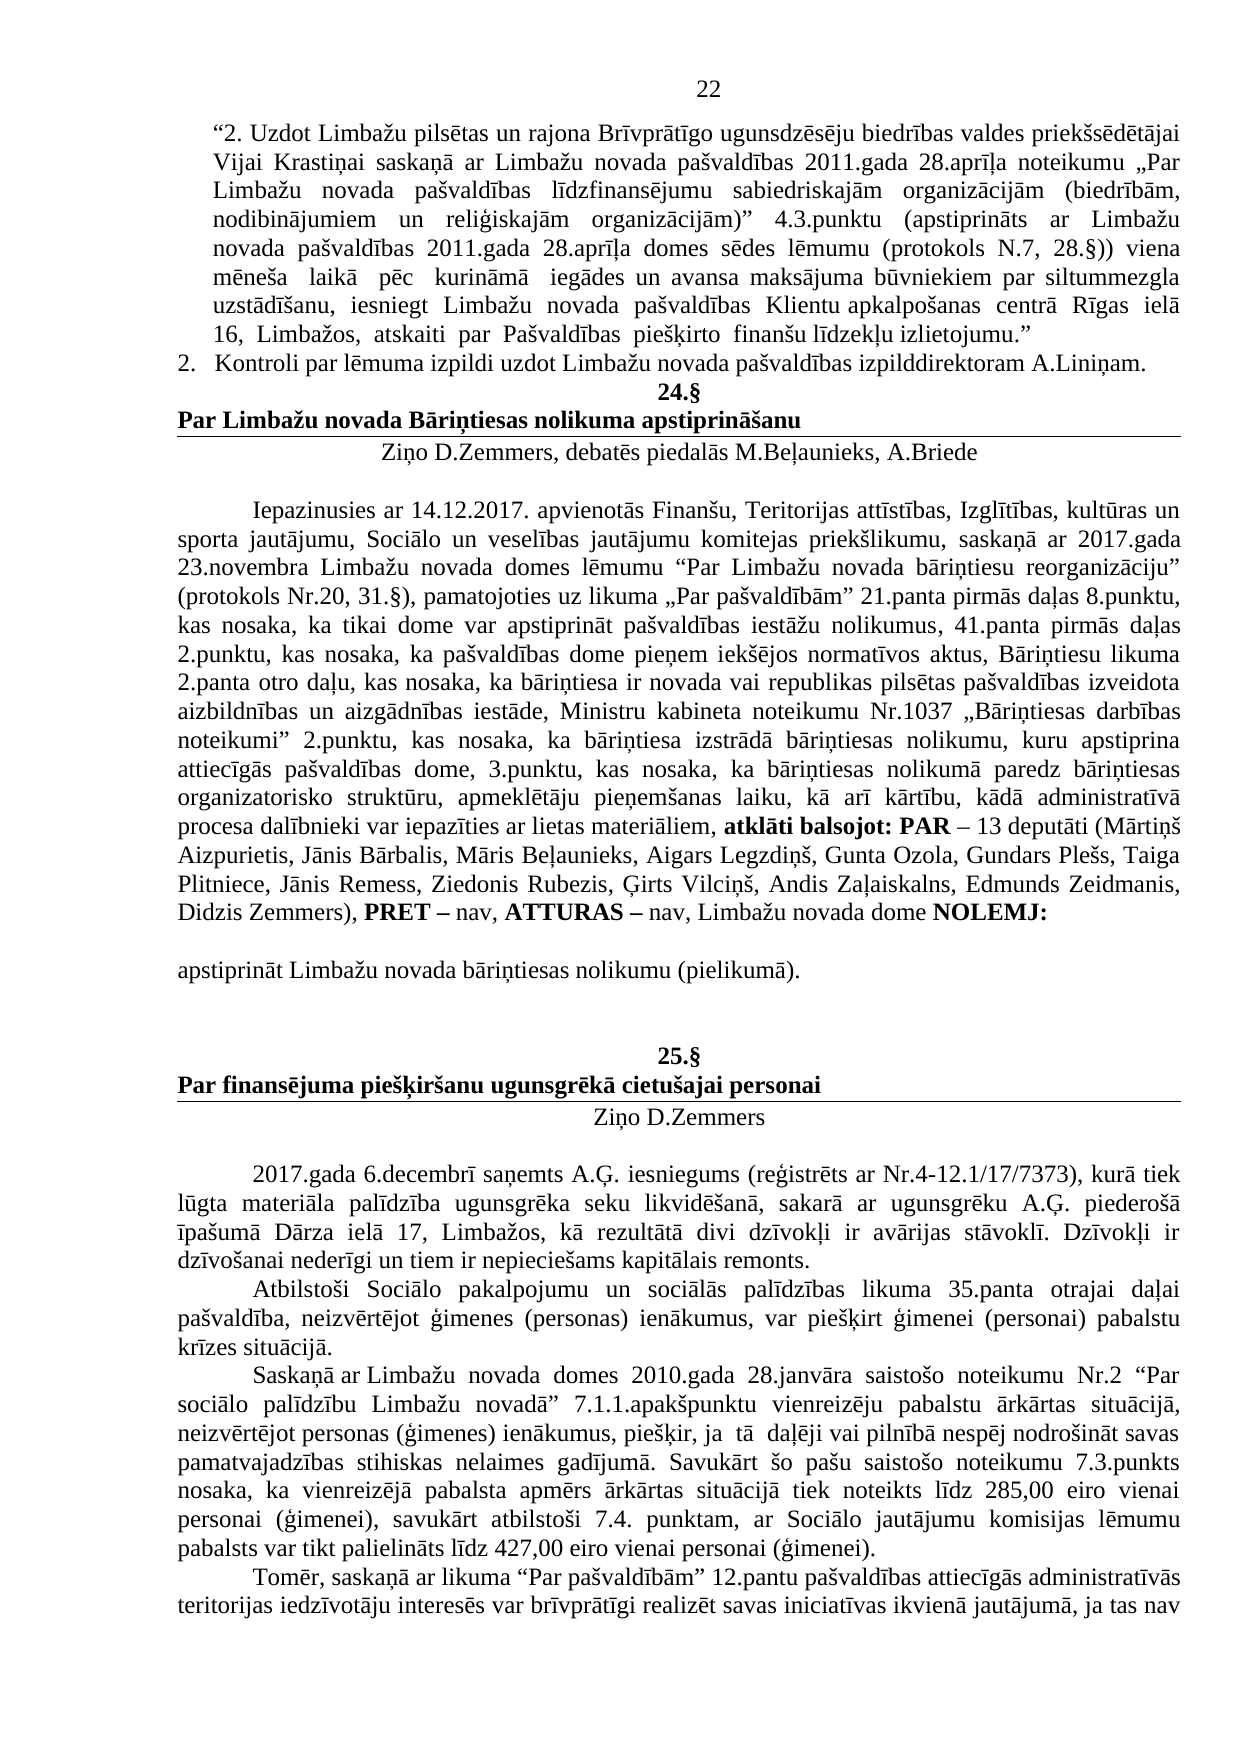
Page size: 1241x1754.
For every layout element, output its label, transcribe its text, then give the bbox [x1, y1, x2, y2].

text 2017.gada 6.decembrī saņemts A.Ģ. iesniegums (reģistrēts ar Nr.4-12.1/17/7373), kurā tiek lūgta materiāla palīdzība ugunsgrēka seku likvidēšanā, sakarā ar ugunsgrēku A.Ģ. piederošā īpašumā Dārza ielā 17, Limbažos, kā rezultātā divi dzīvokļi ir avārijas stāvoklī. Dzīvokļi ir dzīvošanai nederīgi un tiem ir nepieciešams kapitālais remonts. [177, 1159, 1181, 1274]
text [177, 1562, 1181, 1619]
text 25.§ [177, 1041, 1181, 1070]
text 24.§ [177, 377, 1181, 406]
text Iepazinusies ar 14.12.2017. apvienotās Finanšu, Teritorijas attīstības, Izglītības, kultūras un sporta jautājumu, Sociālo un veselības jautājumu komitejas priekšlikumu, saskaņā ar 2017.gada 23.novembra Limbažu novada domes lēmumu “Par Limbažu novada bāriņtiesu reorganizāciju” (protokols Nr.20, 31.§), pamatojoties uz likuma „Par pašvaldībām” 21.panta pirmās daļas 8.punktu, kas nosaka, ka tikai dome var apstiprināt pašvaldības iestāžu nolikumus, 41.panta pirmās daļas 2.punktu, kas nosaka, ka pašvaldības dome pieņem iekšējos normatīvos aktus, Bāriņtiesu likuma 2.panta otro daļu, kas nosaka, ka bāriņtiesa ir novada vai republikas pilsētas pašvaldības izveidota aizbildnības un aizgādnības iestāde, Ministru kabineta noteikumu Nr.1037 „Bāriņtiesas darbības noteikumi” 2.punktu, kas nosaka, ka bāriņtiesa izstrādā bāriņtiesas nolikumu, kuru apstiprina attiecīgās pašvaldības dome, 3.punktu, kas nosaka, ka bāriņtiesas nolikumā paredz bāriņtiesas organizatorisko struktūru, apmeklētāju pieņemšanas laiku, kā arī kārtību, kādā administratīvā procesa dalībnieki var iepazīties ar lietas materiāliem, atklāti balsojot: PAR – 13 deputāti (Mārtiņš Aizpurietis, Jānis Bārbalis, Māris Beļaunieks, Aigars Legzdiņš, Gunta Ozola, Gundars Plešs, Taiga Plitniece, Jānis Remess, Ziedonis Rubezis, Ģirts Vilciņš, Andis Zaļaiskalns, Edmunds Zeidmanis, Didzis Zemmers), PRET – nav, ATTURAS – nav, Limbažu novada dome NOLEMJ: [177, 495, 1181, 926]
text Atbilstoši Sociālo pakalpojumu un sociālās palīdzības likuma 35.panta otrajai daļai pašvaldība, neizvērtējot ģimenes (personas) ienākumus, var piešķirt ģimenei (personai) pabalstu krīzes situācijā. [177, 1274, 1181, 1361]
text Saskaņā ar Limbažu novada domes 2010.gada 28.janvāra saistošo noteikumu Nr.2 “Par sociālo palīdzību Limbažu novadā” 7.1.1.apakšpunktu vienreizēju pabalstu ārkārtas situācijā, neizvērtējot personas (ģimenes) ienākumus, piešķir, ja tā daļēji vai pilnībā nespēj nodrošināt savas pamatvajadzības stihiskas nelaimes gadījumā. Savukārt šo pašu saistošo noteikumu 7.3.punkts nosaka, ka vienreizējā pabalsta apmērs ārkārtas situācijā tiek noteikts līdz 285,00 eiro vienai personai (ģimenei), savukārt atbilstoši 7.4. punktam, ar Sociālo jautājumu komisijas lēmumu pabalsts var tikt palielināts līdz 427,00 eiro vienai personai (ģimenei). [177, 1361, 1181, 1562]
text “2. Uzdot Limbažu pilsētas un rajona Brīvprātīgo ugunsdzēsēju biedrības valdes priekšsēdētājai Vijai Krastiņai saskaņā ar Limbažu novada pašvaldības 2011.gada 28.aprīļa noteikumu „Par Limbažu novada pašvaldības līdzfinansējumu sabiedriskajām organizācijām (biedrībām, nodibinājumiem un reliģiskajām organizācijām)” 4.3.punktu (apstiprināts ar Limbažu novada pašvaldības 2011.gada 28.aprīļa domes sēdes lēmumu (protokols N.7, 28.§)) viena mēneša laikā pēc kurināmā iegādes un avansa maksājuma būvniekiem par siltummezgla uzstādīšanu, iesniegt Limbažu novada pašvaldības Klientu apkalpošanas centrā Rīgas ielā 16, Limbažos, atskaiti par Pašvaldības piešķirto finanšu līdzekļu izlietojumu.” [213, 118, 1181, 348]
text Par Limbažu novada Bāriņtiesas nolikuma apstiprināšanu [177, 406, 1181, 436]
text Ziņo D.Zemmers [177, 1102, 1181, 1131]
text apstiprināt Limbažu novada bāriņtiesas nolikumu (pielikumā). [177, 955, 1181, 984]
text 2. Kontroli par lēmuma izpildi uzdot Limbažu novada pašvaldības izpilddirektoram A.Liniņam. [177, 348, 1181, 377]
text Ziņo D.Zemmers, debatēs piedalās M.Beļaunieks, A.Briede [177, 437, 1181, 466]
text Par finansējuma piešķiršanu ugunsgrēkā cietušajai personai [177, 1070, 1181, 1101]
